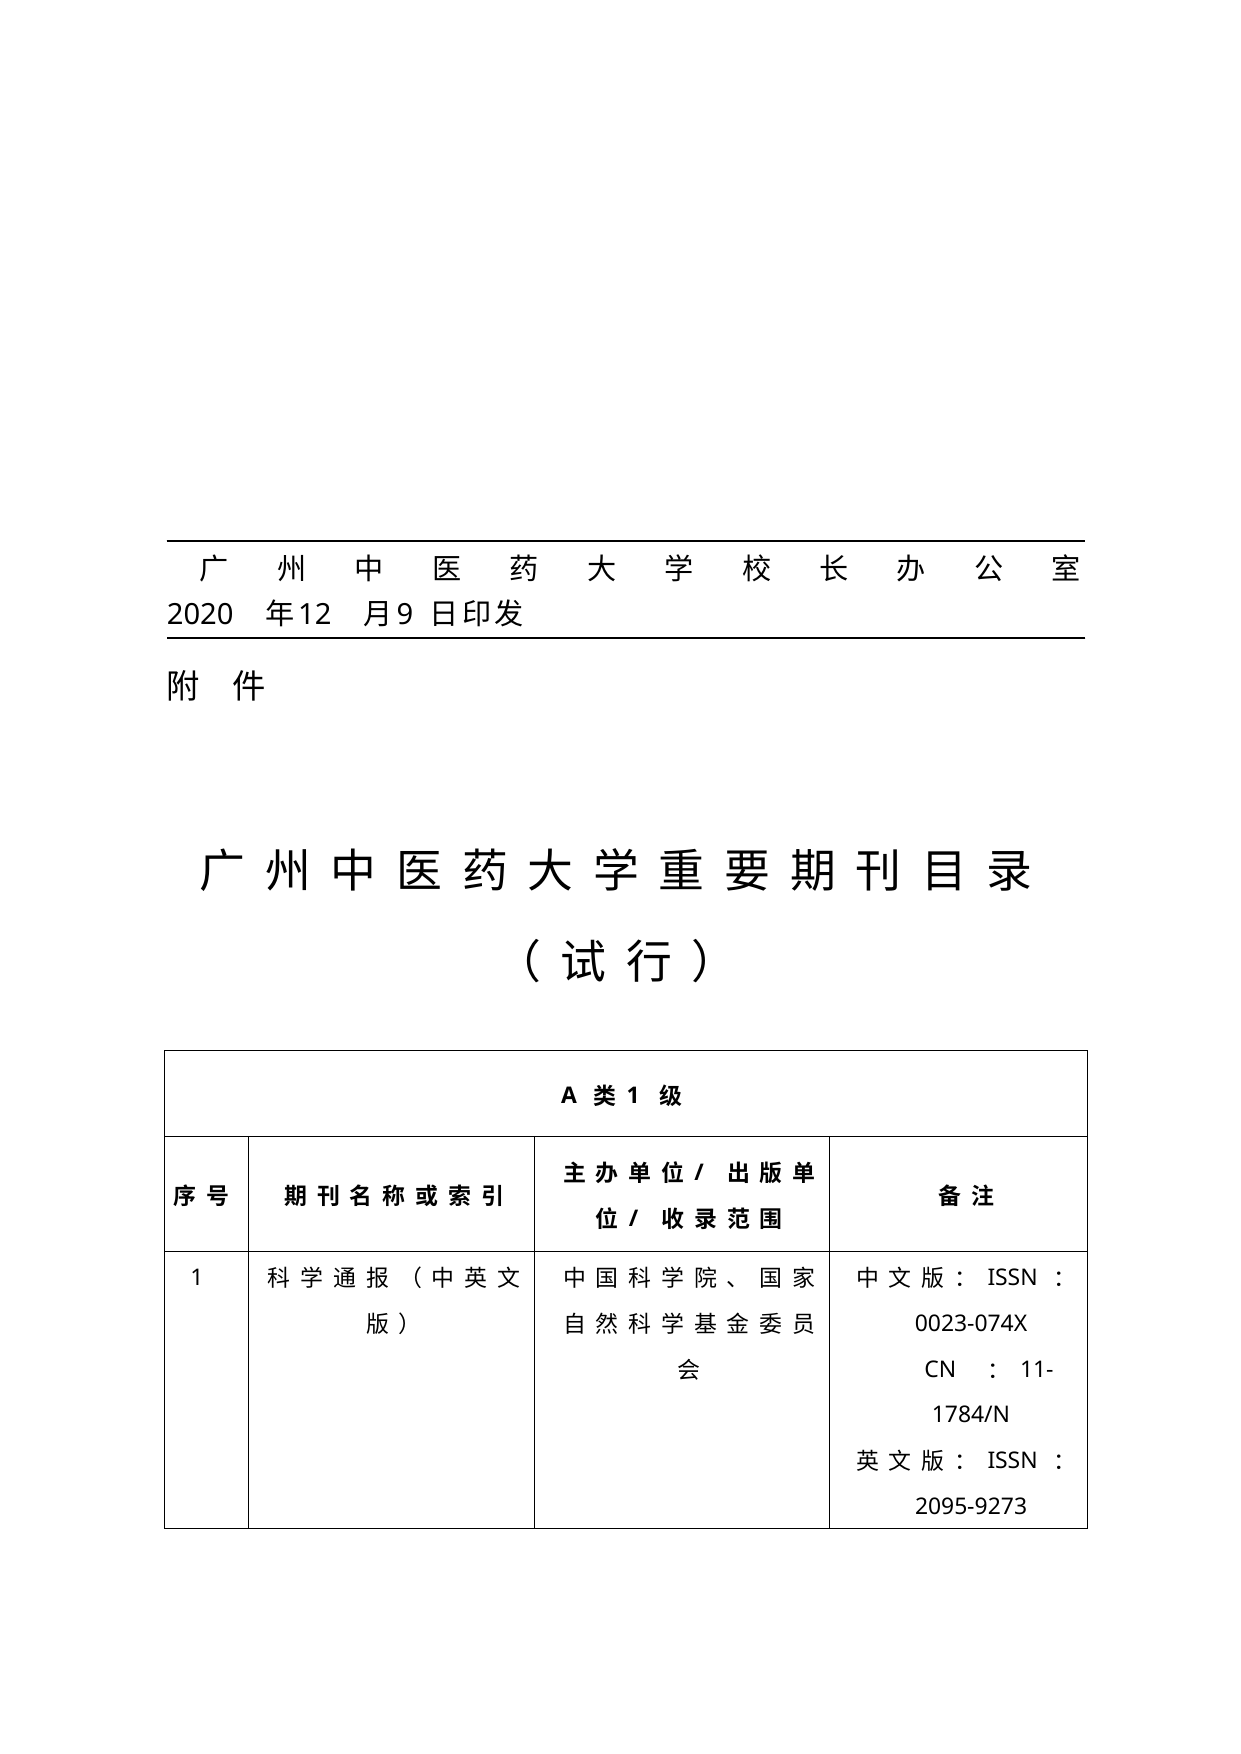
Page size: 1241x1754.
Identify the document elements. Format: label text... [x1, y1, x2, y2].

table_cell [830, 1252, 1087, 1528]
table_cell 备注 [830, 1137, 1087, 1251]
table_cell 主办单位/出版单位/收录范围 [535, 1137, 829, 1251]
table_cell 科学通报（中英文版） [249, 1252, 534, 1528]
table_cell 期刊名称或索引 [249, 1137, 534, 1251]
text 附件 [167, 639, 1085, 730]
table_header A类1级 [165, 1051, 1087, 1136]
text 广州中医药大学校长办公室 2020年12月9日印发 [167, 542, 1085, 637]
table_cell 中国科学院、国家自然科学基金委员会 [535, 1252, 829, 1528]
text 广州中医药大学重要期刊目录（试行） [167, 822, 1085, 1004]
table_cell 1 [165, 1252, 248, 1528]
table_cell 序号 [165, 1137, 248, 1251]
